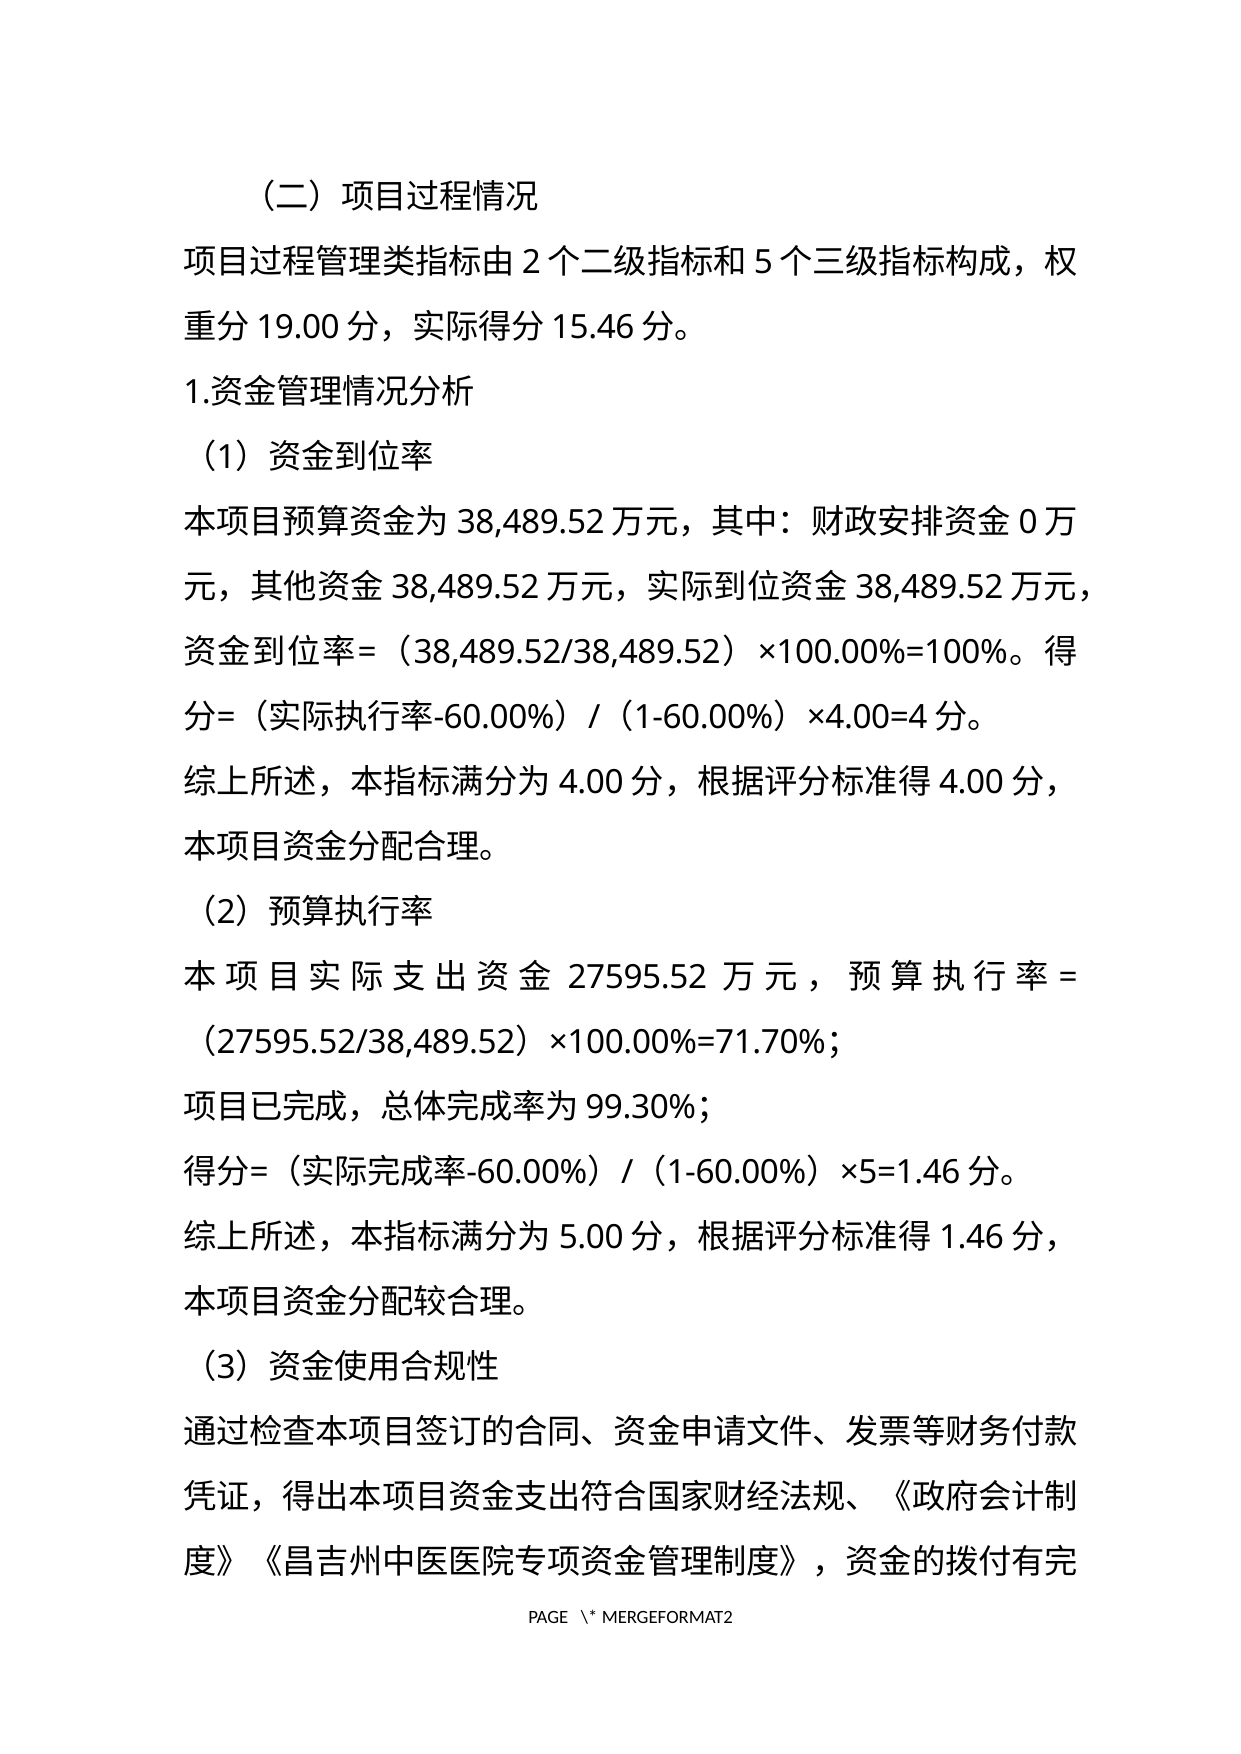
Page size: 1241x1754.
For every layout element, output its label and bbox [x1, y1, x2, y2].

text [183, 162, 1078, 1592]
